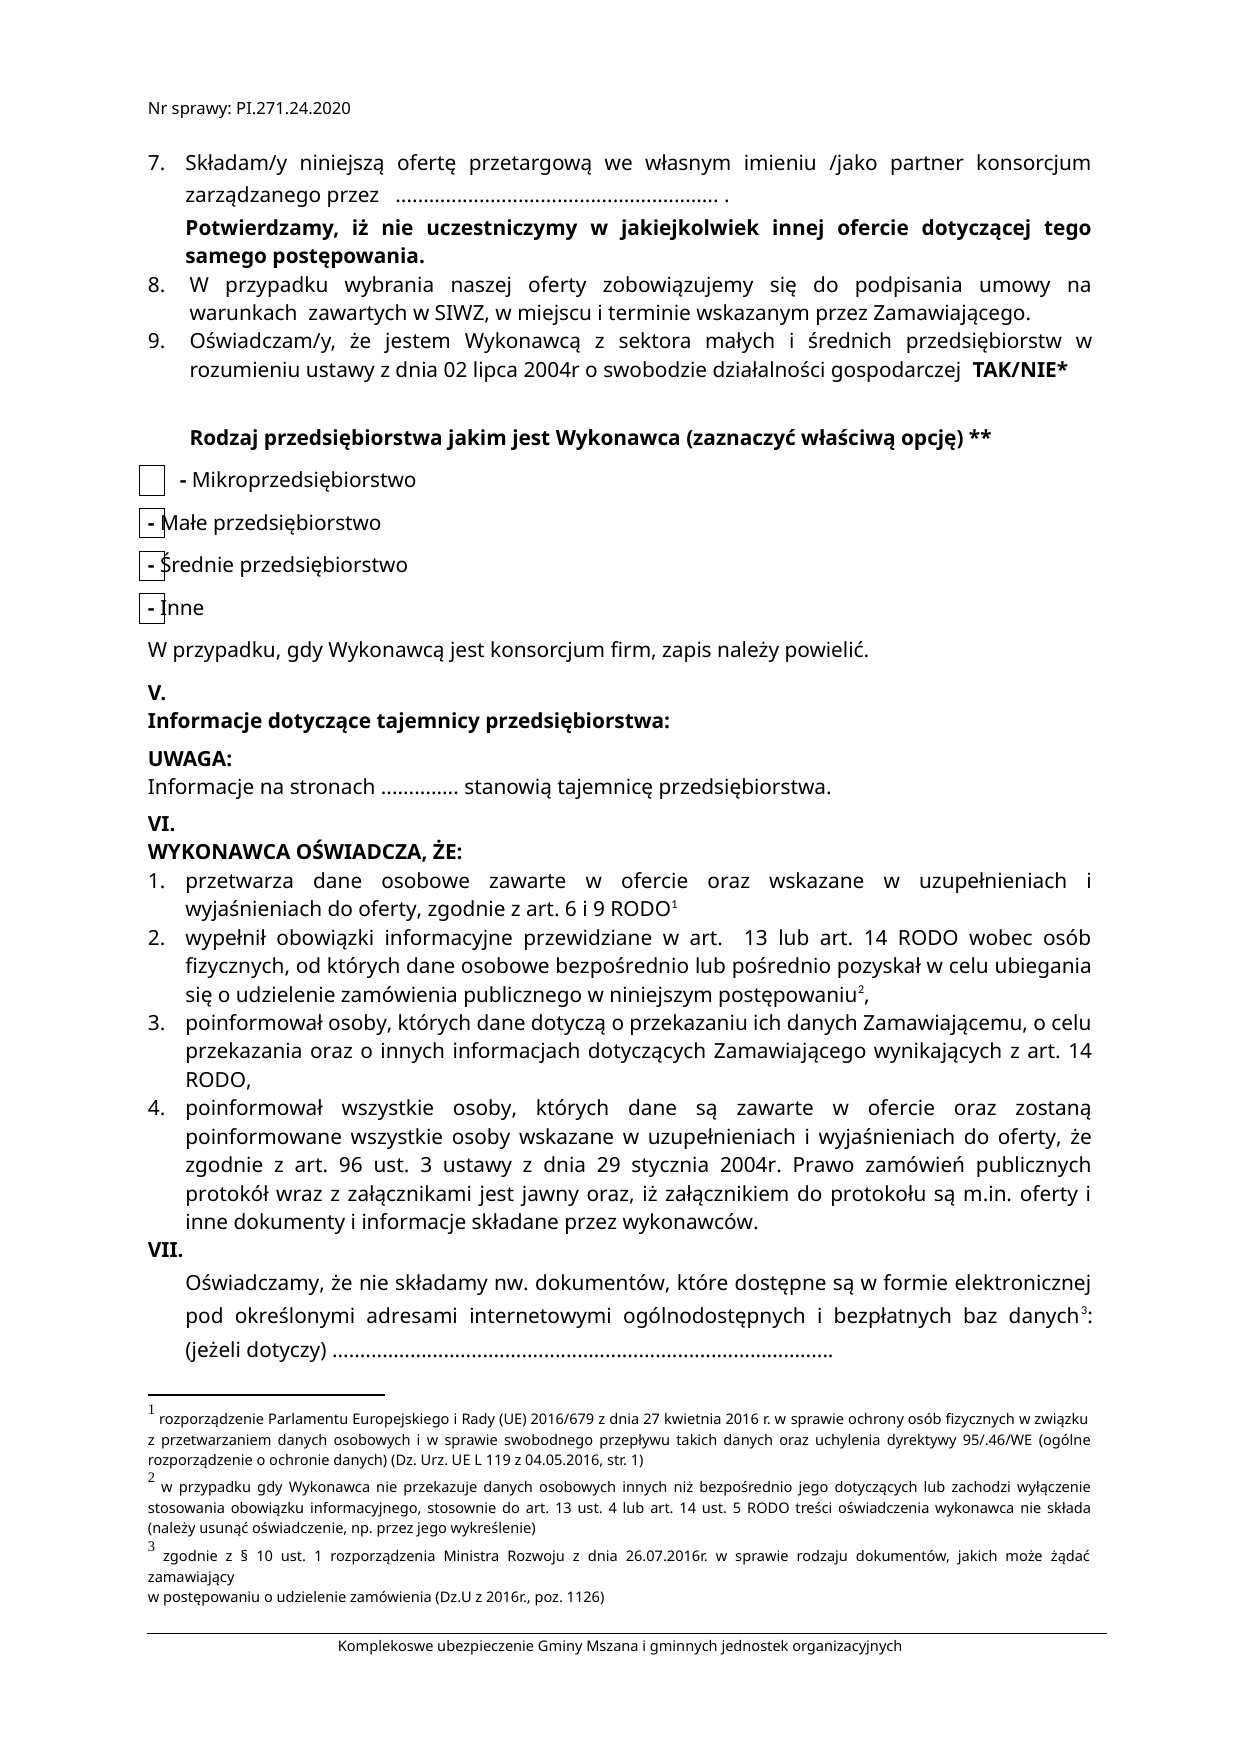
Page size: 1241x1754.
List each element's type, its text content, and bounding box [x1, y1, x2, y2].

table_header [140, 466, 164, 494]
list poinformował osoby, których dane dotyczą o przekazaniu ich danych Zamawiającemu, o celu przekazania oraz o innych informacjach dotyczących Zamawiającego wynikających z art. 14 RODO, [148, 1008, 1093, 1093]
list W przypadku wybrania naszej oferty zobowiązujemy się do podpisania umowy na warunkach zawartych w SIWZ, w miejscu i terminie wskazanym przez Zamawiającego. [148, 270, 1093, 327]
table_header [140, 509, 164, 537]
text Potwierdzamy, iż nie uczestniczymy w jakiejkolwiek innej ofercie dotyczącej tego samego postępowania. [185, 213, 1093, 270]
list wypełnił obowiązki informacyjne przewidziane w art. 13 lub art. 14 RODO wobec osób fizycznych, od których dane osobowe bezpośrednio lub pośrednio pozyskał w celu ubiegania się o udzielenie zamówienia publicznego w niniejszym postępowaniu, [148, 923, 1093, 1008]
text W przypadku, gdy Wykonawcą jest konsorcjum firm, zapis należy powielić. [148, 636, 1093, 664]
text Informacje dotyczące tajemnicy przedsiębiorstwa: [148, 707, 1093, 735]
list Oświadczam/y, że jestem Wykonawcą z sektora małych i średnich przedsiębiorstw w rozumieniu ustawy z dnia 02 lipca 2004r o swobodzie działalności gospodarczej TAK/NIE* [148, 327, 1093, 383]
table_header [140, 552, 164, 580]
list poinformował wszystkie osoby, których dane są zawarte w ofercie oraz zostaną poinformowane wszystkie osoby wskazane w uzupełnieniach i wyjaśnieniach do oferty, że zgodnie z art. 96 ust. 3 ustawy z dnia 29 stycznia 2004r. Prawo zamówień publicznych protokół wraz z załącznikami jest jawny oraz, iż załącznikiem do protokołu są m.in. oferty i inne dokumenty i informacje składane przez wykonawców. [148, 1093, 1093, 1236]
text UWAGA: [148, 744, 1093, 772]
text - Inne [165, 593, 1093, 621]
list WYKONAWCA OŚWIADCZA, ŻE: [148, 837, 1093, 866]
list Składam/y niniejszą ofertę przetargową we własnym imieniu /jako partner konsorcjum zarządzanego przez .......................................................... . [148, 148, 1093, 209]
text Informacje na stronach .............. stanowią tajemnicę przedsiębiorstwa. [148, 772, 1093, 801]
list przetwarza dane osobowe zawarte w ofercie oraz wskazane w uzupełnieniach i wyjaśnieniach do oferty, zgodnie z art. 6 i 9 RODO [148, 866, 1093, 923]
text Rodzaj przedsiębiorstwa jakim jest Wykonawca (zaznaczyć właściwą opcję) ** [148, 423, 1093, 451]
list Oświadczamy, że nie składamy nw. dokumentów, które dostępne są w formie elektronicznej pod określonymi adresami internetowymi ogólnodostępnych i bezpłatnych baz danych: (jeżeli dotyczy) .......................................................................................... [185, 1268, 1093, 1365]
text - Mikroprzedsiębiorstwo [165, 465, 1093, 494]
text - Średnie przedsiębiorstwo [165, 550, 1093, 579]
text VI. [148, 809, 1093, 837]
table_header [140, 594, 164, 622]
text - Małe przedsiębiorstwo [165, 508, 1093, 536]
text V. [148, 678, 1093, 707]
